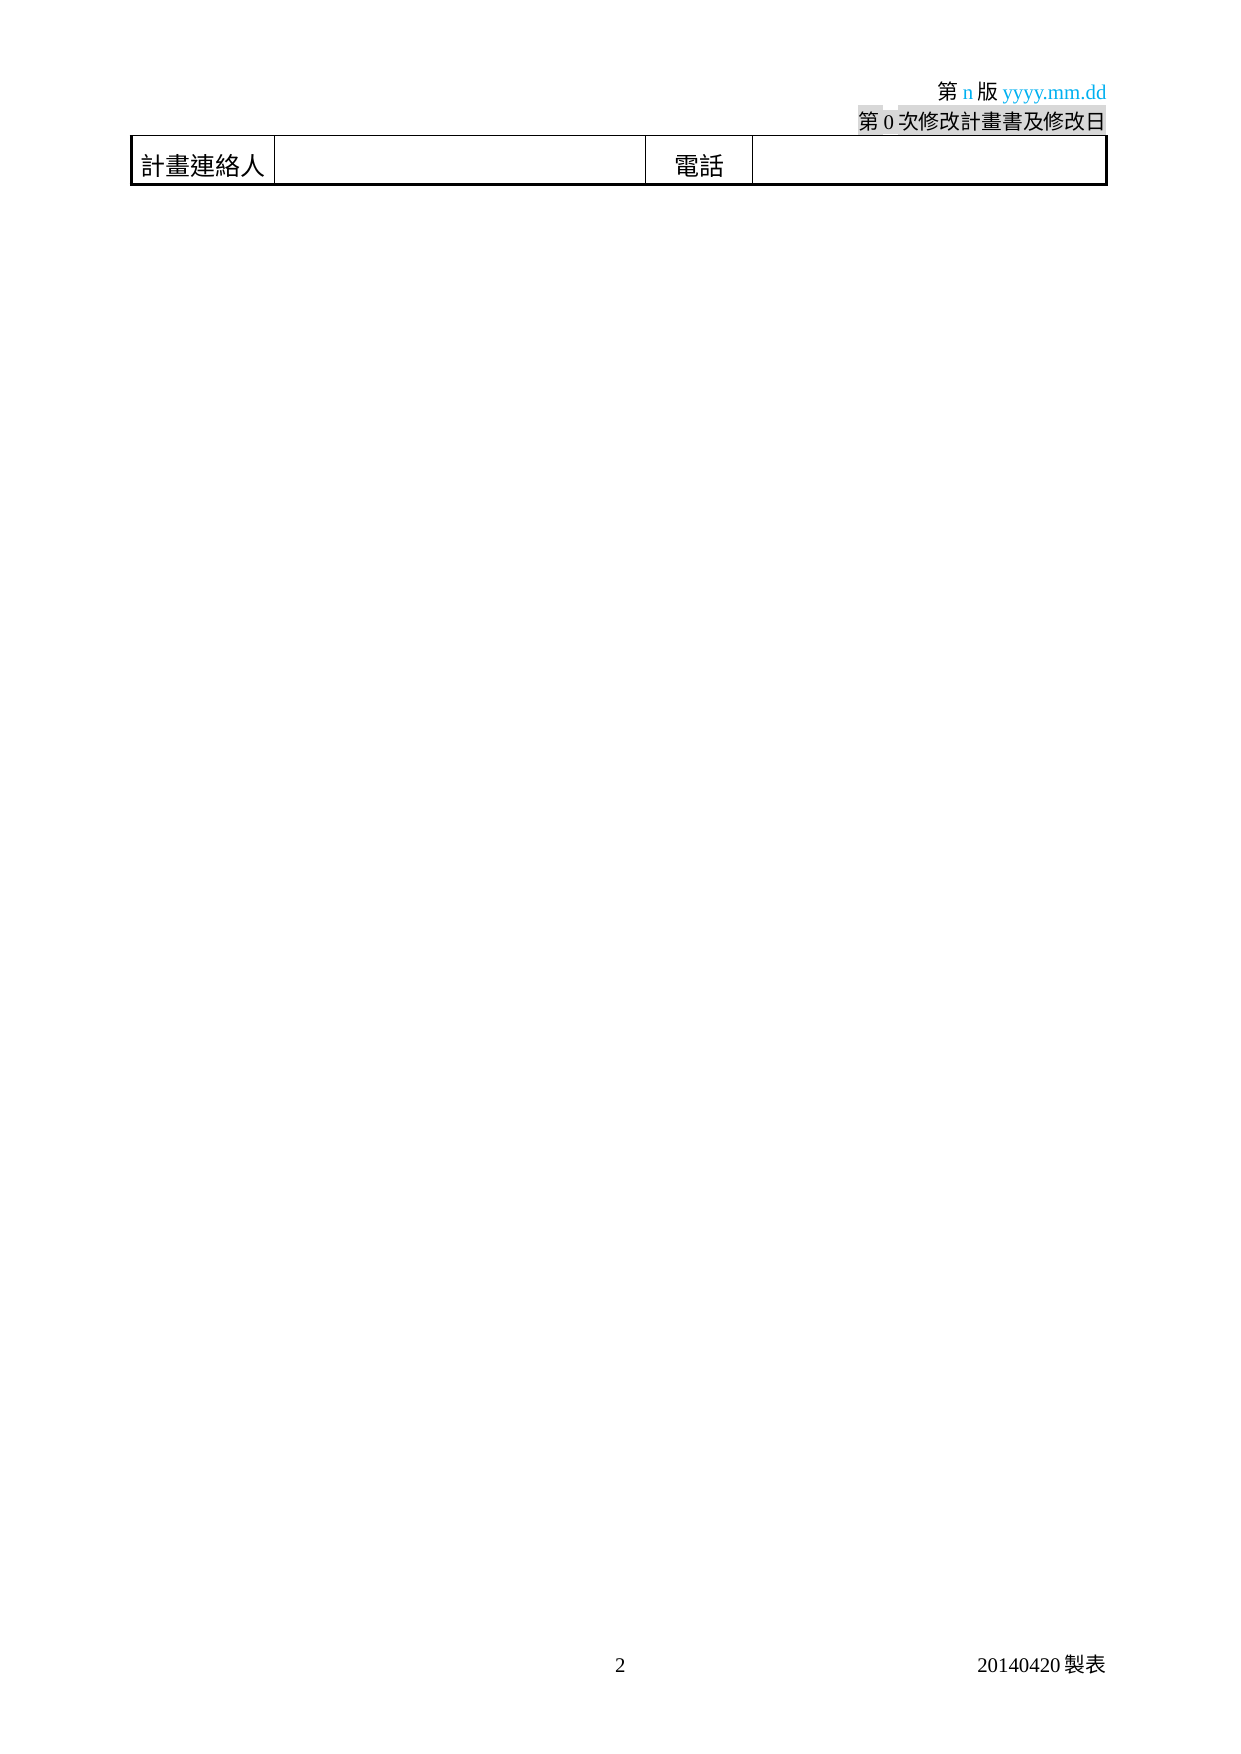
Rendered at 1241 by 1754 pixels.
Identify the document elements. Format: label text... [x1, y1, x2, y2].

table_cell 電話 [646, 136, 752, 183]
table_cell 計畫連絡人 [133, 136, 274, 183]
table_cell [275, 136, 645, 183]
table_cell [753, 136, 1105, 183]
